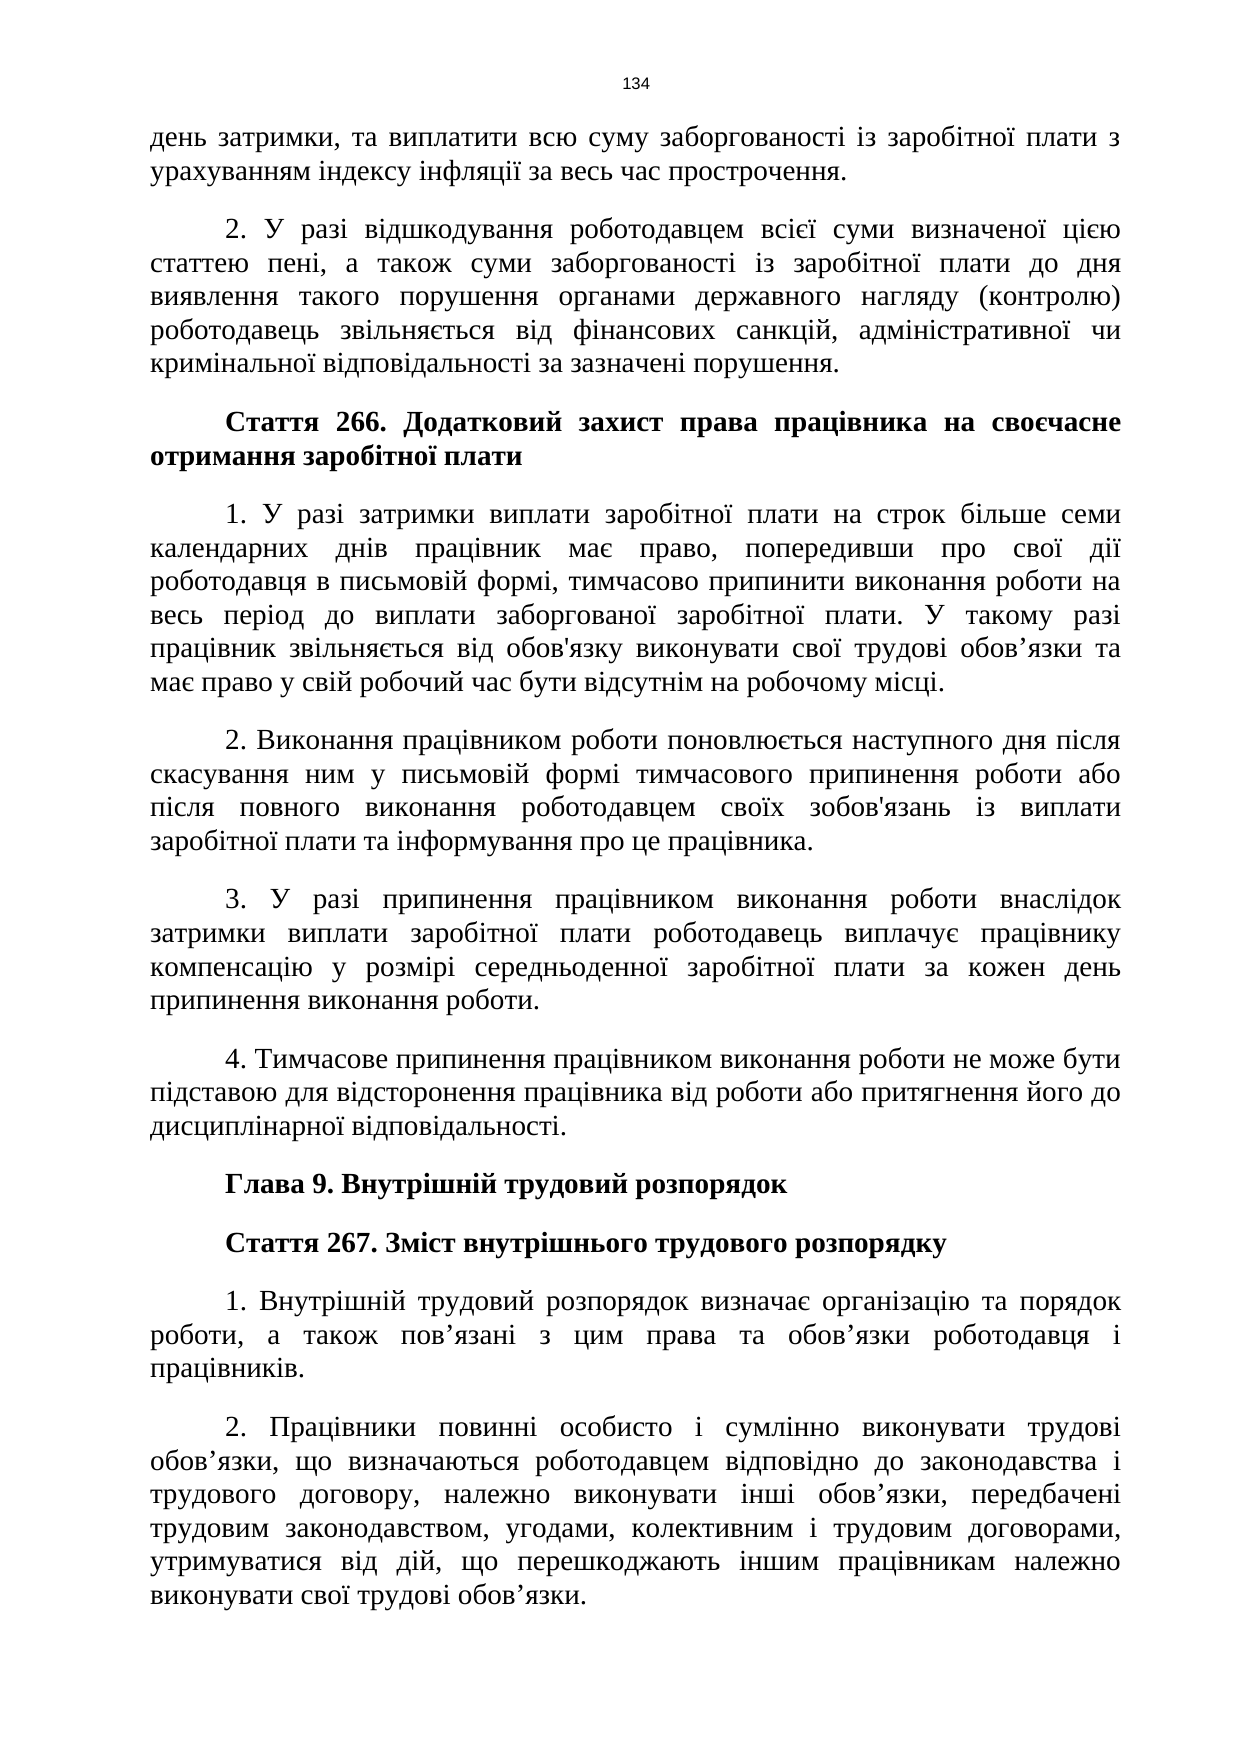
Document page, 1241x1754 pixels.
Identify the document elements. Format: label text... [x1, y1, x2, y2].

text 2. Виконання працівником роботи поновлюється наступного дня після скасування ним у письмовій формі тимчасового припинення роботи або після повного виконання роботодавцем своїх зобов'язань із виплати заробітної плати та інформування про це працівника. [150, 722, 1122, 857]
text Стаття 267. Зміст внутрішнього трудового розпорядку [150, 1225, 1122, 1258]
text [150, 119, 1122, 186]
text 4. Тимчасове припинення працівником виконання роботи не може бути підставою для відсторонення працівника від роботи або притягнення його до дисциплінарної відповідальності. [150, 1041, 1122, 1141]
text 1. Внутрішній трудовий розпорядок визначає організацію та порядок роботи, а також пов’язані з цим права та обов’язки роботодавця і працівників. [150, 1283, 1122, 1384]
text Стаття 266. Додатковий захист права працівника на своєчасне отримання заробітної плати [150, 404, 1122, 471]
text 1. У разі затримки виплати заробітної плати на строк більше семи календарних днів працівник має право, попередивши про свої дії роботодавця в письмовій формі, тимчасово припинити виконання роботи на весь період до виплати заборгованої заробітної плати. У такому разі працівник звільняється від обов'язку виконувати свої трудові обов’язки та має право у свій робочий час бути відсутнім на робочому місці. [150, 496, 1122, 697]
text 2. У разі відшкодування роботодавцем всієї суми визначеної цією статтею пені, а також суми заборгованості із заробітної плати до дня виявлення такого порушення органами державного нагляду (контролю) роботодавець звільняється від фінансових санкцій, адміністративної чи кримінальної відповідальності за зазначені порушення. [150, 211, 1122, 379]
text 2. Працівники повинні особисто і сумлінно виконувати трудові обов’язки, що визначаються роботодавцем відповідно до законодавства і трудового договору, належно виконувати інші обов’язки, передбачені трудовим законодавством, угодами, колективним і трудовим договорами, утримуватися від дій, що перешкоджають іншим працівникам належно виконувати свої трудові обов’язки. [150, 1409, 1122, 1610]
text 3. У разі припинення працівником виконання роботи внаслідок затримки виплати заробітної плати роботодавець виплачує працівнику компенсацію у розмірі середньоденної заробітної плати за кожен день припинення виконання роботи. [150, 882, 1122, 1016]
text Глава 9. Внутрішній трудовий розпорядок [150, 1166, 1122, 1200]
